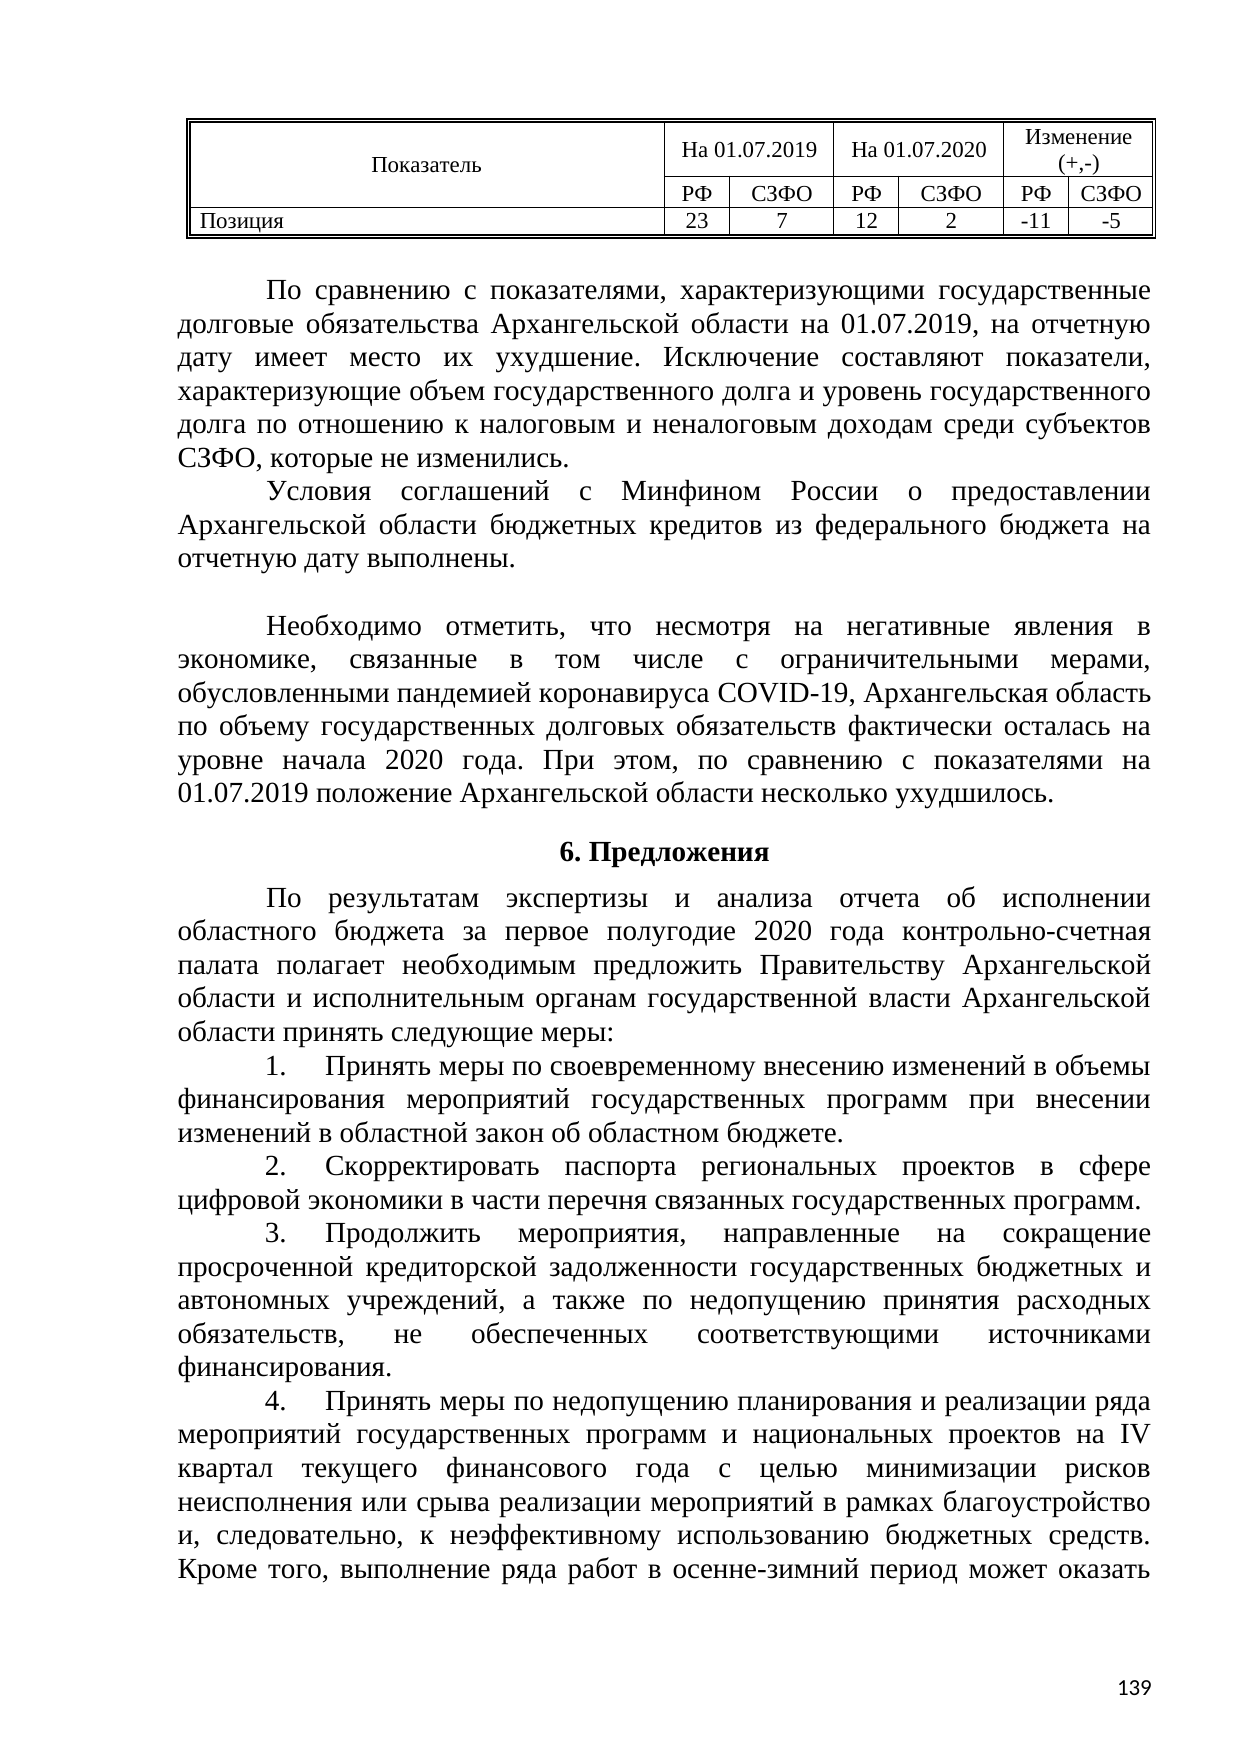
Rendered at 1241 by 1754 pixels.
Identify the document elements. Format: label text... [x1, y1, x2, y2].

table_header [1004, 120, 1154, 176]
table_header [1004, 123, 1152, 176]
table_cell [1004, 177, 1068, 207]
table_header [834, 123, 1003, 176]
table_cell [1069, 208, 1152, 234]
text Условия соглашений с Минфином России о предоставлении Архангельской области бюджетных кредитов из федерального бюджета на отчетную дату выполнены. [177, 473, 1152, 574]
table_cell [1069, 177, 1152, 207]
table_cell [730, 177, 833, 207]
list Скорректировать паспорта региональных проектов в сфере цифровой экономики в части перечня связанных государственных программ. [177, 1148, 1152, 1215]
text Необходимо отметить, что несмотря на негативные явления в экономике, связанные в том числе с ограничительными мерами, обусловленными пандемией коронавируса COVID-19, Архангельская область по объему государственных долговых обязательств фактически осталась на уровне начала 2020 года. При этом, по сравнению с показателями на 01.07.2019 положение Архангельской области несколько ухудшилось. [177, 608, 1152, 809]
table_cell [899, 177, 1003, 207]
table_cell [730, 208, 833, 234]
text По сравнению с показателями, характеризующими государственные долговые обязательства Архангельской области на 01.07.2019, на отчетную дату имеет место их ухудшение. Исключение составляют показатели, характеризующие объем государственного долга и уровень государственного долга по отношению к налоговым и неналоговым доходам среди субъектов СЗФО, которые не изменились. [177, 272, 1152, 473]
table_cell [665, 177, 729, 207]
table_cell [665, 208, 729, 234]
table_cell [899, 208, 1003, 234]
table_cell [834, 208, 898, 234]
text По результатам экспертизы и анализа отчета об исполнении областного бюджета за первое полугодие 2020 года контрольно-счетная палата полагает необходимым предложить Правительству Архангельской области и исполнительным органам государственной власти Архангельской области принять следующие меры: [177, 880, 1152, 1048]
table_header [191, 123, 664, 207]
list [177, 1383, 1152, 1584]
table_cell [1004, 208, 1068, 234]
subtitle 6. Предложения [177, 834, 1152, 867]
list Продолжить мероприятия, направленные на сокращение просроченной кредиторской задолженности государственных бюджетных и автономных учреждений, а также по недопущению принятия расходных обязательств, не обеспеченных соответствующими источниками финансирования. [177, 1215, 1152, 1383]
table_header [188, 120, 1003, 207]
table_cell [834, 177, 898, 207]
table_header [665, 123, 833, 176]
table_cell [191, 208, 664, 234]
list Принять меры по своевременному внесению изменений в объемы финансирования мероприятий государственных программ при внесении изменений в областной закон об областном бюджете. [177, 1048, 1152, 1148]
